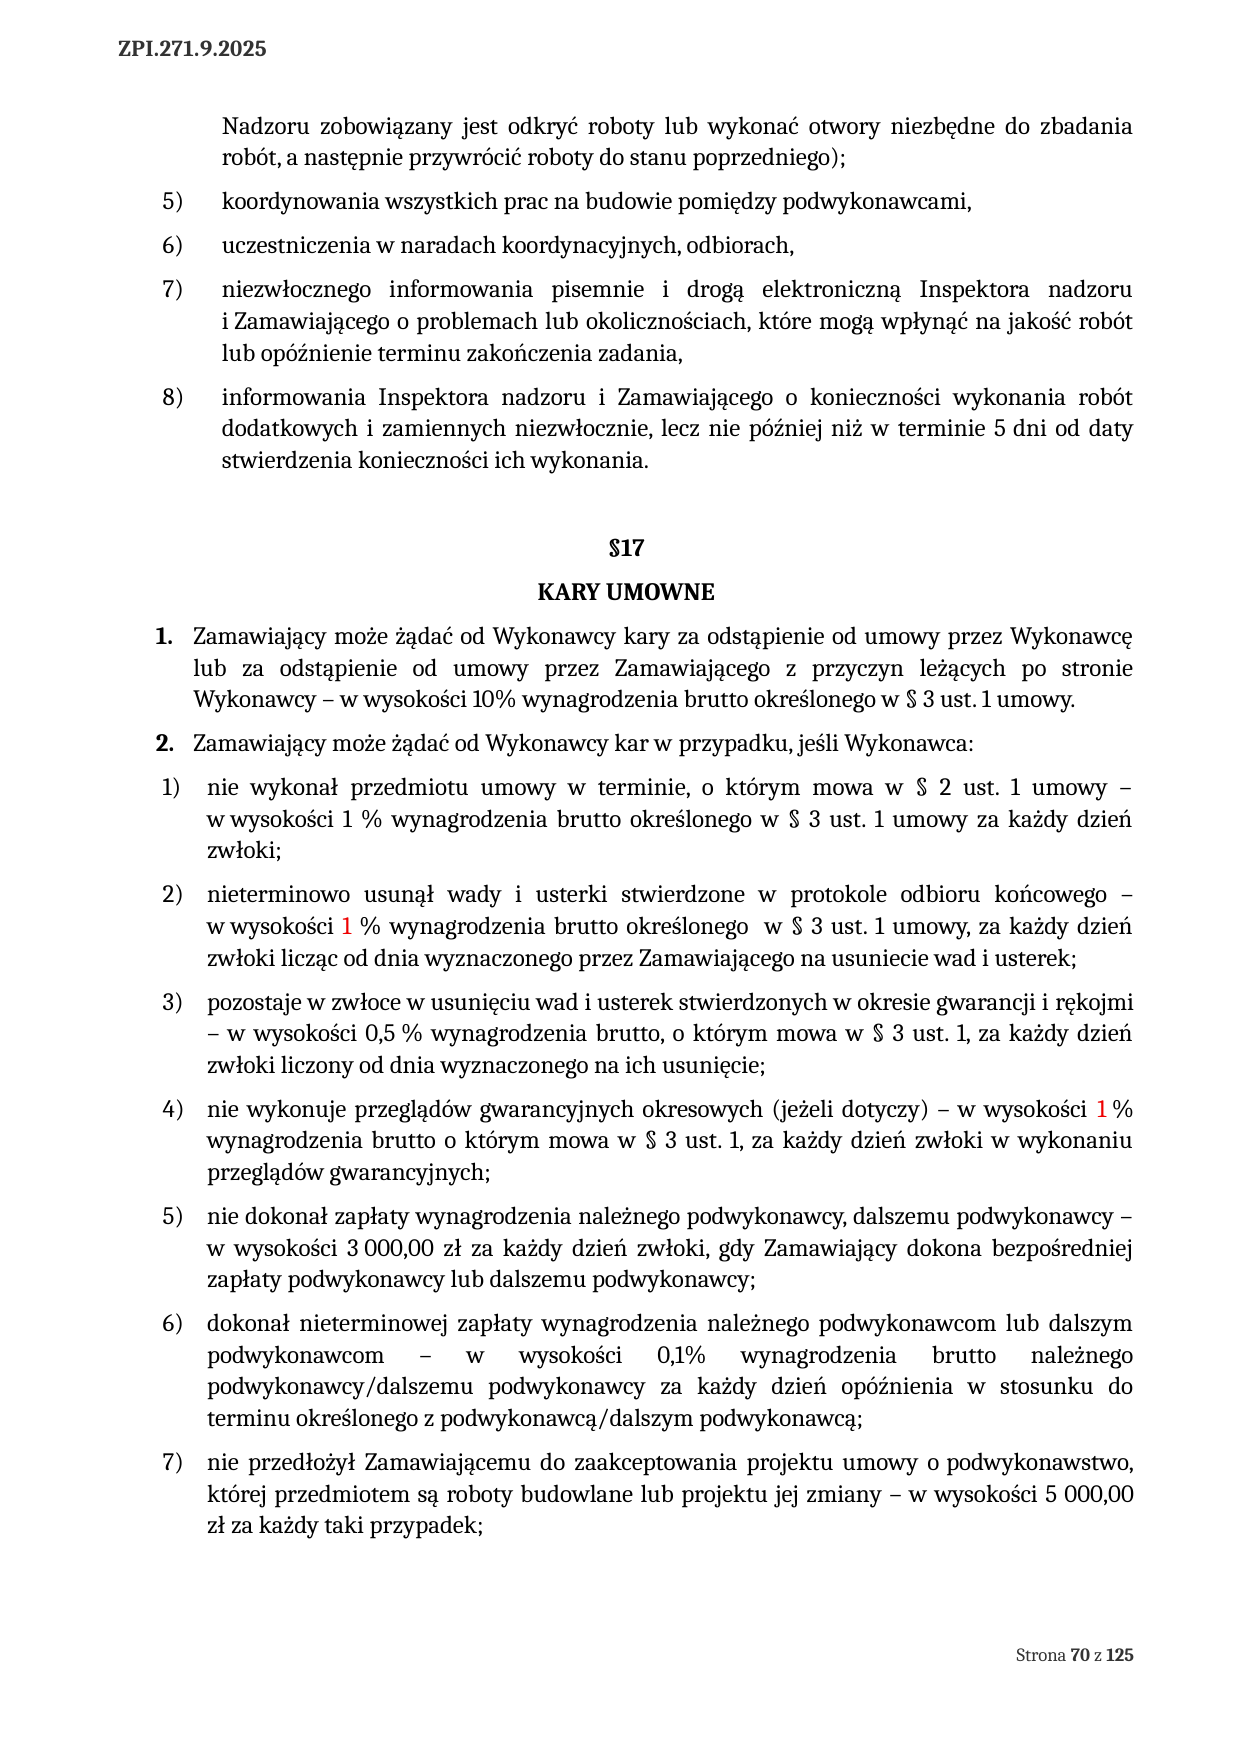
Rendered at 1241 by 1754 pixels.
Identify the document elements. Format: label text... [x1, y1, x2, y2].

list Zamawiający może żądać od Wykonawcy kary za odstąpienie od umowy przez Wykonawcę lub za odstąpienie od umowy przez Zamawiającego z przyczyn leżących po stronie Wykonawcy – w wysokości 10% wynagrodzenia brutto określonego w § 3 ust. 1 umowy. [156, 622, 1134, 714]
text §17 [118, 534, 1134, 563]
list informowania Inspektora nadzoru i Zamawiającego o konieczności wykonania robót dodatkowych i zamiennych niezwłocznie, lecz nie później niż w terminie 5 dni od daty stwierdzenia konieczności ich wykonania. [162, 383, 1134, 474]
list nie wykonał przedmiotu umowy w terminie, o którym mowa w § 2 ust. 1 umowy – w wysokości 1 % wynagrodzenia brutto określonego w § 3 ust. 1 umowy za każdy dzień zwłoki; [162, 773, 1134, 865]
list pozostaje w zwłoce w usunięciu wad i usterek stwierdzonych w okresie gwarancji i rękojmi – w wysokości 0,5 % wynagrodzenia brutto, o którym mowa w § 3 ust. 1, za każdy dzień zwłoki liczony od dnia wyznaczonego na ich usunięcie; [162, 988, 1134, 1079]
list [162, 112, 1134, 172]
list niezwłocznego informowania pisemnie i drogą elektroniczną Inspektora nadzoru i Zamawiającego o problemach lub okolicznościach, które mogą wpłynąć na jakość robót lub opóźnienie terminu zakończenia zadania, [162, 275, 1134, 367]
list Zamawiający może żądać od Wykonawcy kar w przypadku, jeśli Wykonawca: [156, 729, 1134, 758]
list nie dokonał zapłaty wynagrodzenia należnego podwykonawcy, dalszemu podwykonawcy – w wysokości 3 000,00 zł za każdy dzień zwłoki, gdy Zamawiający dokona bezpośredniej zapłaty podwykonawcy lub dalszemu podwykonawcy; [162, 1202, 1134, 1294]
list nie przedłożył Zamawiającemu do zaakceptowania projektu umowy o podwykonawstwo, której przedmiotem są roboty budowlane lub projektu jej zmiany – w wysokości 5 000,00 zł za każdy taki przypadek; [162, 1448, 1134, 1540]
list dokonał nieterminowej zapłaty wynagrodzenia należnego podwykonawcom lub dalszym podwykonawcom – w wysokości 0,1% wynagrodzenia brutto należnego podwykonawcy/dalszemu podwykonawcy za każdy dzień opóźnienia w stosunku do terminu określonego z podwykonawcą/dalszym podwykonawcą; [162, 1309, 1134, 1433]
text Kary umowne [118, 578, 1134, 607]
list nie wykonuje przeglądów gwarancyjnych okresowych (jeżeli dotyczy) – w wysokości 1 % wynagrodzenia brutto o którym mowa w § 3 ust. 1, za każdy dzień zwłoki w wykonaniu przeglądów gwarancyjnych; [162, 1095, 1134, 1187]
list uczestniczenia w naradach koordynacyjnych, odbiorach, [162, 231, 1134, 260]
list koordynowania wszystkich prac na budowie pomiędzy podwykonawcami, [162, 187, 1134, 216]
list nieterminowo usunął wady i usterki stwierdzone w protokole odbioru końcowego – w wysokości 1 % wynagrodzenia brutto określonego w § 3 ust. 1 umowy, za każdy dzień zwłoki licząc od dnia wyznaczonego przez Zamawiającego na usuniecie wad i usterek; [162, 880, 1134, 972]
